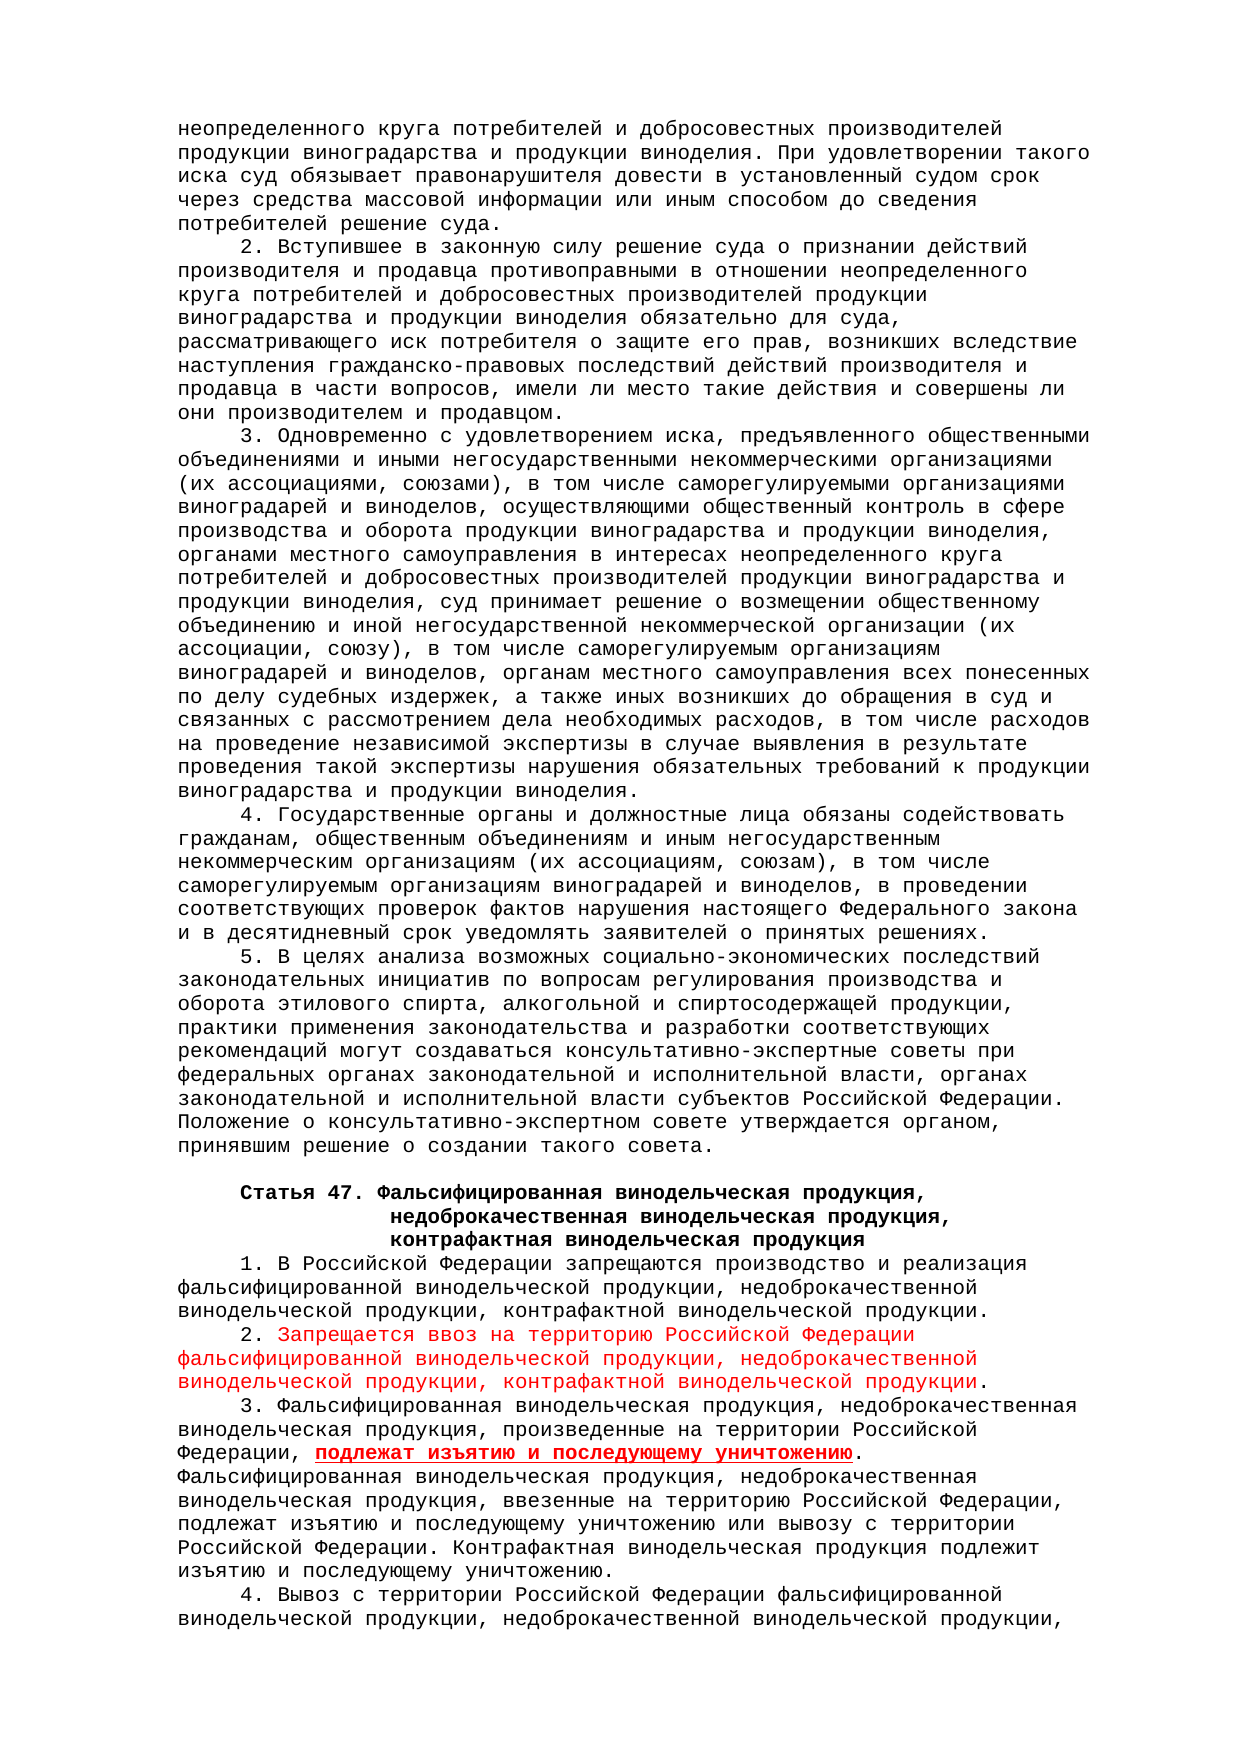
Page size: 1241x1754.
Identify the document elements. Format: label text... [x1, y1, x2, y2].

text продавца в части вопросов, имели ли место такие действия и совершены ли [177, 378, 1152, 402]
text 4. Государственные органы и должностные лица обязаны содействовать [177, 804, 1152, 827]
text виноградарей и виноделов, органам местного самоуправления всех понесенных [177, 662, 1152, 686]
text недоброкачественная винодельческая продукция, [177, 1206, 1152, 1229]
text изъятию и последующему уничтожению. [177, 1561, 1152, 1584]
text соответствующих проверок фактов нарушения настоящего Федерального закона [177, 898, 1152, 922]
text объединениями и иными негосударственными некоммерческими организациями [177, 449, 1152, 473]
text фальсифицированной винодельческой продукции, недоброкачественной [177, 1348, 1152, 1371]
text законодательных инициатив по вопросам регулирования производства и [177, 969, 1152, 993]
text (их ассоциациями, союзами), в том числе саморегулируемыми организациями [177, 473, 1152, 496]
text подлежат изъятию и последующему уничтожению или вывозу с территории [177, 1513, 1152, 1537]
text потребителей и добросовестных производителей продукции виноградарства и [177, 567, 1152, 591]
text 3. Одновременно с удовлетворением иска, предъявленного общественными [177, 426, 1152, 449]
text 5. В целях анализа возможных социально-экономических последствий [177, 946, 1152, 969]
text винодельческой продукции, недоброкачественной винодельческой продукции, [177, 1608, 1152, 1631]
text продукции виноградарства и продукции виноделия. При удовлетворении такого [177, 142, 1152, 165]
text на проведение независимой экспертизы в случае выявления в результате [177, 733, 1152, 757]
text наступления гражданско-правовых последствий действий производителя и [177, 354, 1152, 378]
text 2. Вступившее в законную силу решение суда о признании действий [177, 236, 1152, 260]
text виноградарства и продукции виноделия. [177, 780, 1152, 804]
text саморегулируемым организациям виноградарей и виноделов, в проведении [177, 875, 1152, 898]
text неопределенного круга потребителей и добросовестных производителей [177, 118, 1152, 142]
text виноградарей и виноделов, осуществляющими общественный контроль в сфере [177, 496, 1152, 520]
text Положение о консультативно-экспертном совете утверждается органом, [177, 1111, 1152, 1135]
text практики применения законодательства и разработки соответствующих [177, 1017, 1152, 1040]
text фальсифицированной винодельческой продукции, недоброкачественной [177, 1277, 1152, 1300]
text Российской Федерации. Контрафактная винодельческая продукция подлежит [177, 1537, 1152, 1561]
text продукции виноделия, суд принимает решение о возмещении общественному [177, 591, 1152, 615]
text рассматривающего иск потребителя о защите его прав, возникших вследствие [177, 331, 1152, 354]
text гражданам, общественным объединениям и иным негосударственным [177, 827, 1152, 851]
text оборота этилового спирта, алкогольной и спиртосодержащей продукции, [177, 993, 1152, 1017]
text производителя и продавца противоправными в отношении неопределенного [177, 260, 1152, 284]
text и в десятидневный срок уведомлять заявителей о принятых решениях. [177, 922, 1152, 946]
text 2. Запрещается ввоз на территорию Российской Федерации [177, 1324, 1152, 1348]
text винодельческой продукции, контрафактной винодельческой продукции. [177, 1300, 1152, 1324]
text производства и оборота продукции виноградарства и продукции виноделия, [177, 520, 1152, 544]
text рекомендаций могут создаваться консультативно-экспертные советы при [177, 1040, 1152, 1064]
text потребителей решение суда. [177, 213, 1152, 236]
text винодельческая продукция, произведенные на территории Российской [177, 1419, 1152, 1442]
text связанных с рассмотрением дела необходимых расходов, в том числе расходов [177, 709, 1152, 733]
text ассоциации, союзу), в том числе саморегулируемым организациям [177, 638, 1152, 662]
text 1. В Российской Федерации запрещаются производство и реализация [177, 1253, 1152, 1277]
text через средства массовой информации или иным способом до сведения [177, 189, 1152, 213]
text круга потребителей и добросовестных производителей продукции [177, 284, 1152, 307]
text контрафактная винодельческая продукция [177, 1229, 1152, 1253]
text законодательной и исполнительной власти субъектов Российской Федерации. [177, 1088, 1152, 1111]
text винодельческая продукция, ввезенные на территорию Российской Федерации, [177, 1489, 1152, 1513]
text федеральных органах законодательной и исполнительной власти, органах [177, 1064, 1152, 1088]
text иска суд обязывает правонарушителя довести в установленный судом срок [177, 165, 1152, 189]
text Федерации, подлежат изъятию и последующему уничтожению. [177, 1442, 1152, 1466]
text по делу судебных издержек, а также иных возникших до обращения в суд и [177, 686, 1152, 709]
text Статья 47. Фальсифицированная винодельческая продукция, [177, 1182, 1152, 1206]
text некоммерческим организациям (их ассоциациям, союзам), в том числе [177, 851, 1152, 875]
text 4. Вывоз с территории Российской Федерации фальсифицированной [177, 1584, 1152, 1608]
text объединению и иной негосударственной некоммерческой организации (их [177, 615, 1152, 638]
text принявшим решение о создании такого совета. [177, 1135, 1152, 1158]
text 3. Фальсифицированная винодельческая продукция, недоброкачественная [177, 1395, 1152, 1419]
text они производителем и продавцом. [177, 402, 1152, 426]
text винодельческой продукции, контрафактной винодельческой продукции. [177, 1371, 1152, 1395]
text органами местного самоуправления в интересах неопределенного круга [177, 544, 1152, 567]
text виноградарства и продукции виноделия обязательно для суда, [177, 307, 1152, 331]
text Фальсифицированная винодельческая продукция, недоброкачественная [177, 1466, 1152, 1489]
text проведения такой экспертизы нарушения обязательных требований к продукции [177, 757, 1152, 780]
